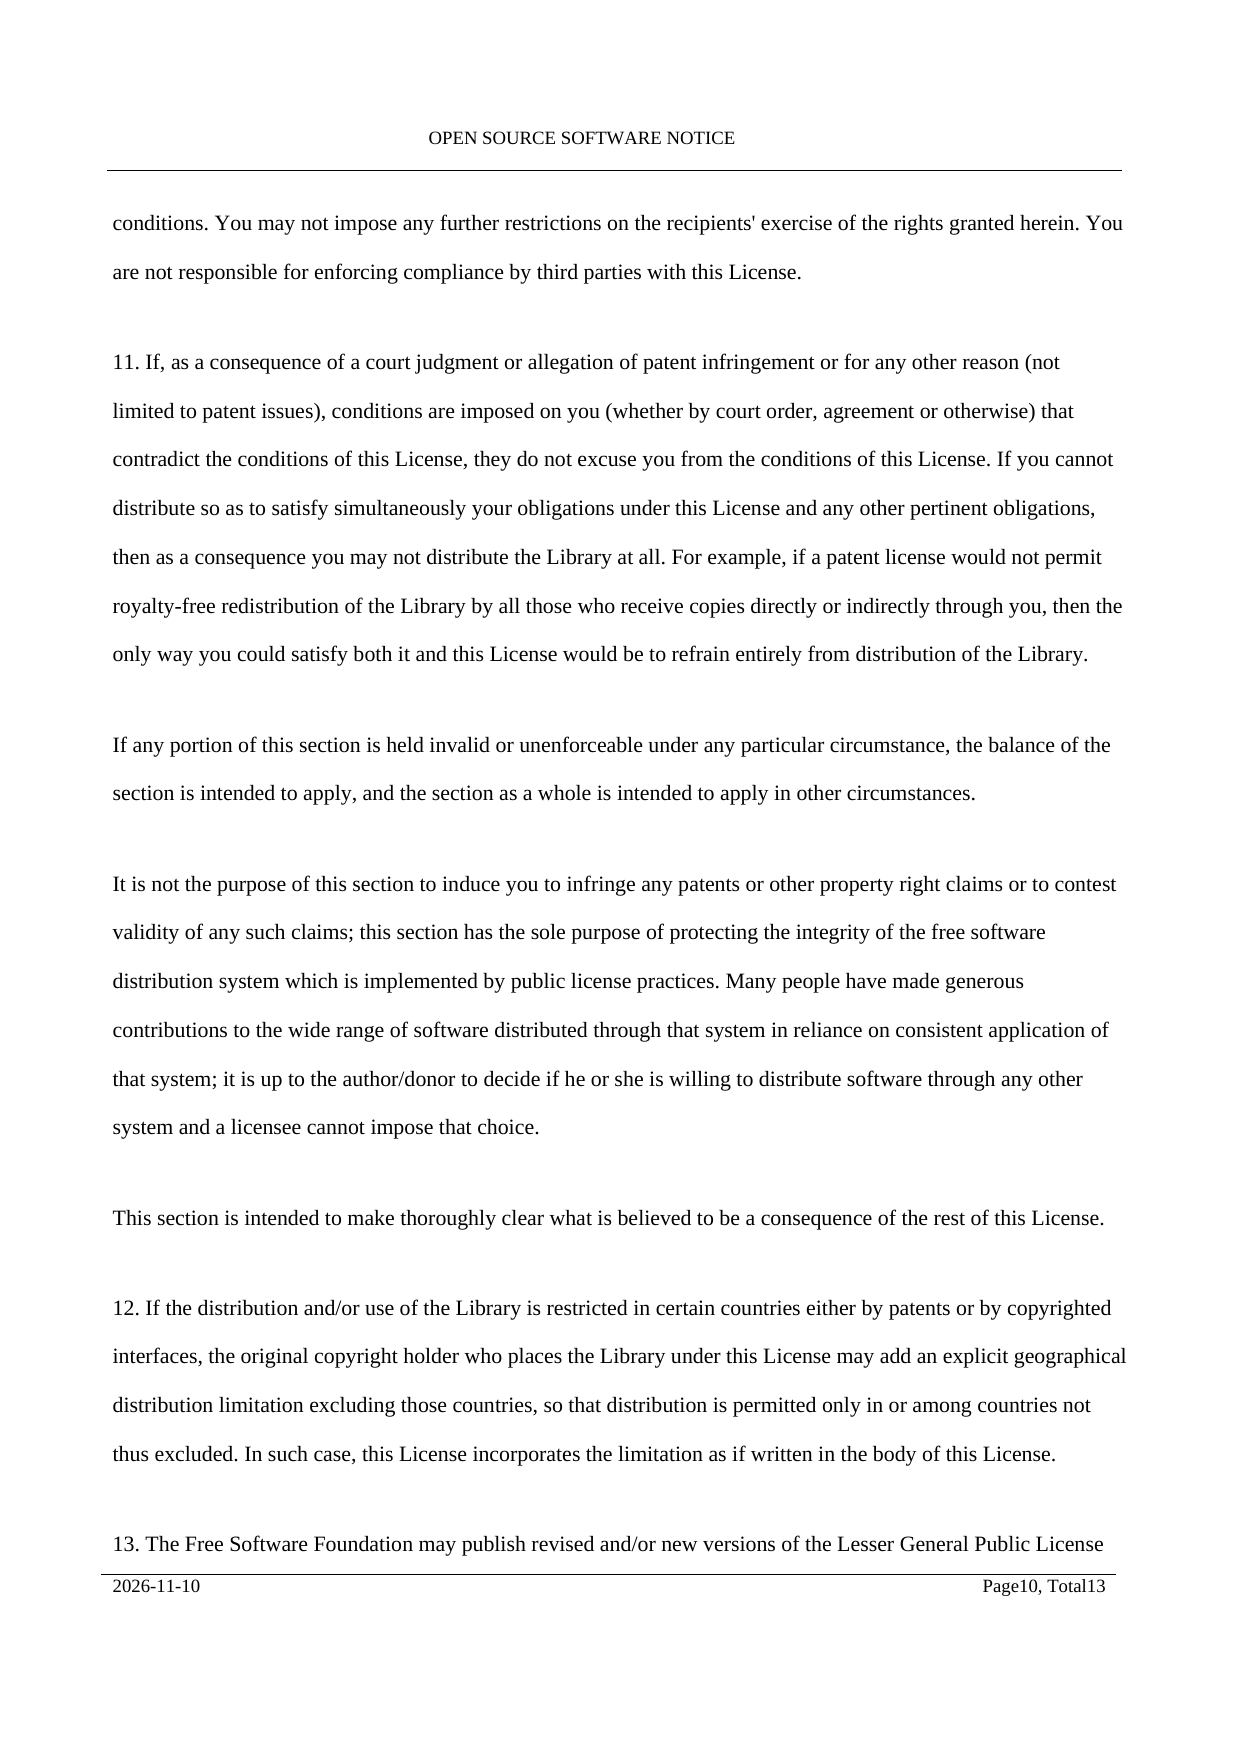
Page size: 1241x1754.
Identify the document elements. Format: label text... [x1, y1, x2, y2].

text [112, 1528, 1128, 1560]
text This section is intended to make thoroughly clear what is believed to be a consequence of the rest of this License. [112, 1201, 1128, 1233]
text If any portion of this section is held invalid or unenforceable under any particular circumstance, the balance of the section is intended to apply, and the section as a whole is intended to apply in other circumstances. [112, 728, 1128, 809]
text 11. If, as a consequence of a court judgment or allegation of patent infringement or for any other reason (not limited to patent issues), conditions are imposed on you (whether by court order, agreement or otherwise) that contradict the conditions of this License, they do not excuse you from the conditions of this License. If you cannot distribute so as to satisfy simultaneously your obligations under this License and any other pertinent obligations, then as a consequence you may not distribute the Library at all. For example, if a patent license would not permit royalty-free redistribution of the Library by all those who receive copies directly or indirectly through you, then the only way you could satisfy both it and this License would be to refrain entirely from distribution of the Library. [112, 345, 1128, 670]
text 12. If the distribution and/or use of the Library is restricted in certain countries either by patents or by copyrighted interfaces, the original copyright holder who places the Library under this License may add an explicit geographical distribution limitation excluding those countries, so that distribution is permitted only in or among countries not thus excluded. In such case, this License incorporates the limitation as if written in the body of this License. [112, 1291, 1128, 1470]
text It is not the purpose of this section to induce you to infringe any patents or other property right claims or to contest validity of any such claims; this section has the sole purpose of protecting the integrity of the free software distribution system which is implemented by public license practices. Many people have made generous contributions to the wide range of software distributed through that system in reliance on consistent application of that system; it is up to the author/donor to decide if he or she is willing to distribute software through any other system and a licensee cannot impose that choice. [112, 867, 1128, 1143]
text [112, 206, 1128, 288]
